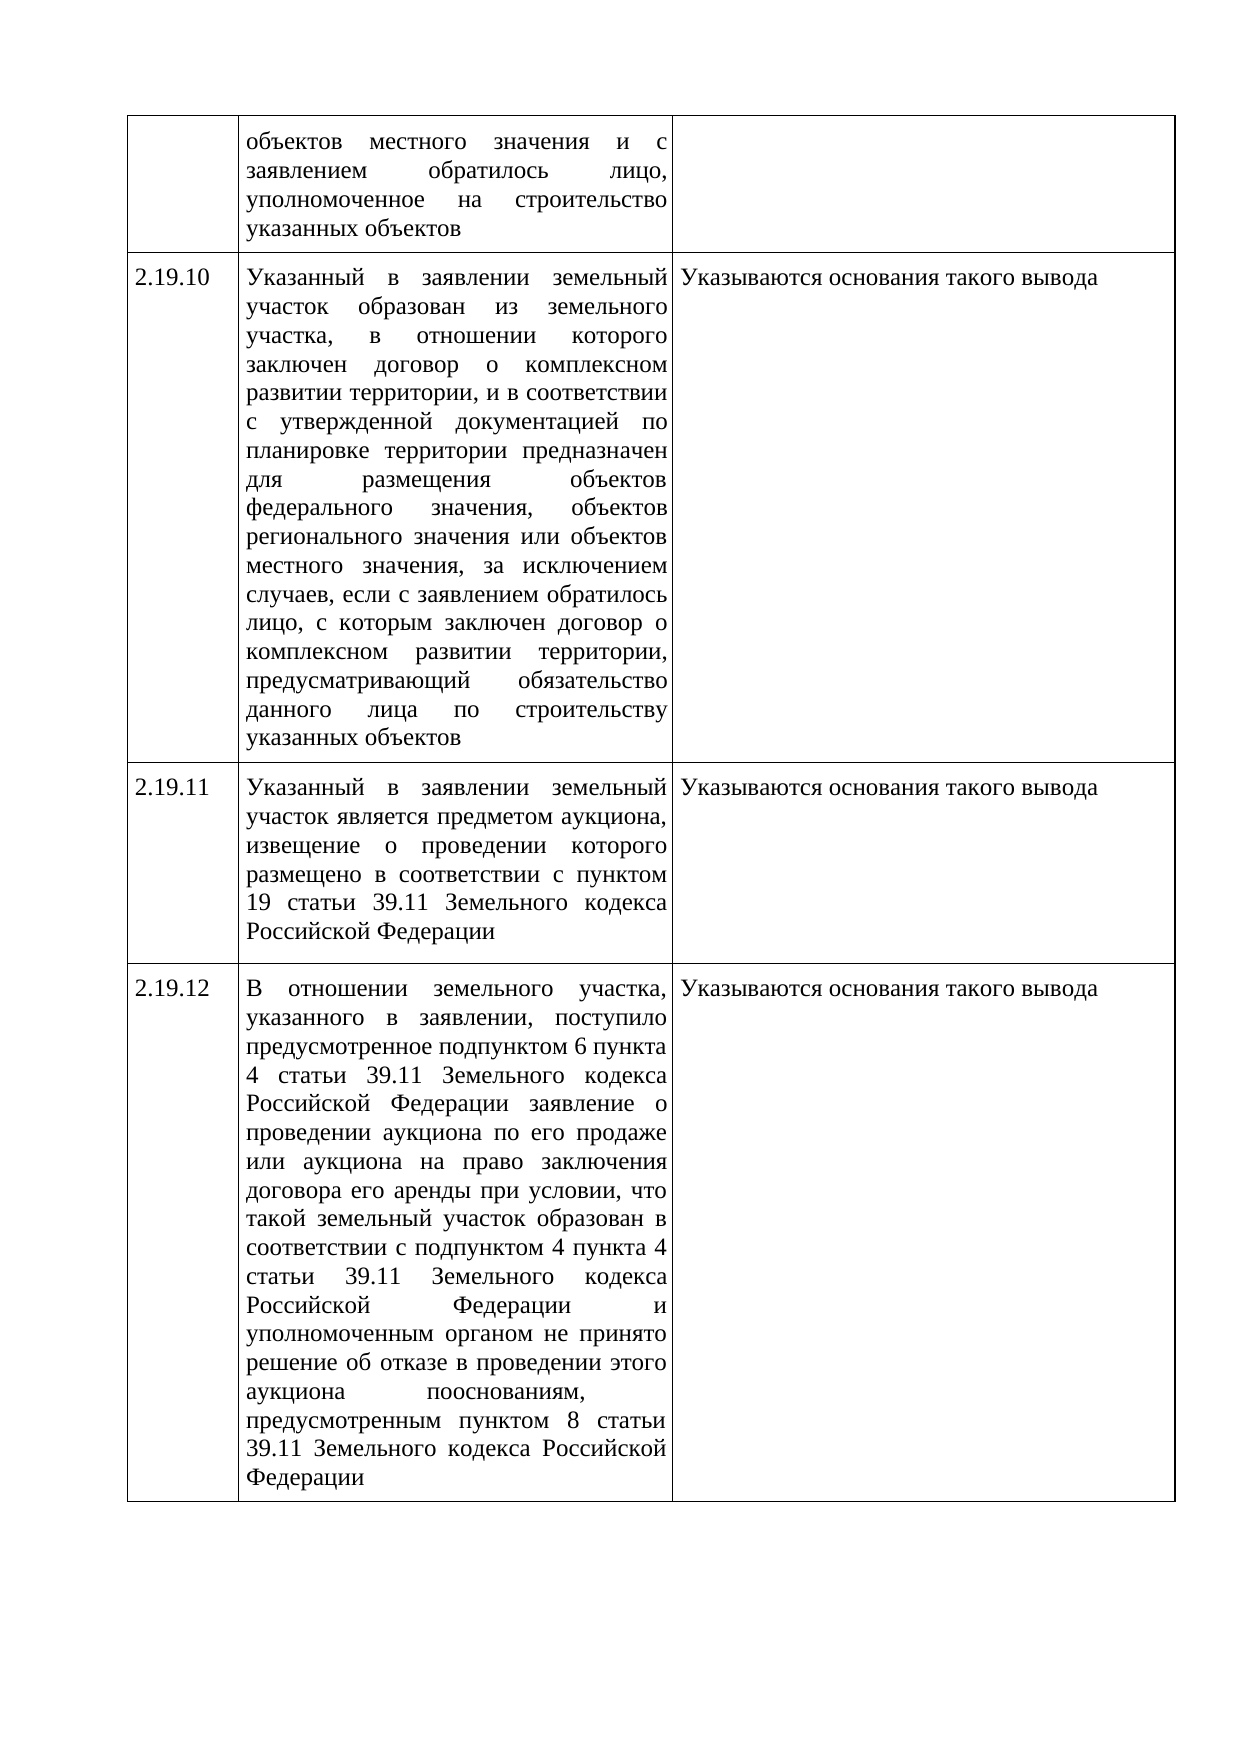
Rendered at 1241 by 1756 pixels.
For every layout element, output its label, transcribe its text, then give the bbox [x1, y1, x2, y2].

table_cell Указываются основания такого вывода [673, 964, 1174, 1501]
table_cell Указываются основания такого вывода [673, 763, 1174, 962]
table_cell Указанный в заявлении земельный участок является предметом аукциона, извещение о проведении которого размещено в соответствии с пунктом 19 статьи 39.11 Земельного кодекса Российской Федерации [239, 763, 672, 962]
table_cell Указываются основания такого вывода [673, 253, 1174, 762]
table_cell 2.19.12 [128, 964, 238, 1501]
table_header [673, 116, 1174, 252]
table_header [128, 116, 238, 252]
table_header объектов местного значения и с заявлением обратилось лицо, уполномоченное на строительство указанных объектов [239, 116, 672, 252]
table_cell 2.19.11 [128, 763, 238, 962]
table_cell 2.19.10 [128, 253, 238, 762]
table_cell Указанный в заявлении земельный участок образован из земельного участка, в отношении которого заключен договор о комплексном развитии территории, и в соответствии с утвержденной документацией по планировке территории предназначен для размещения объектов федерального значения, объектов регионального значения или объектов местного значения, за исключением случаев, если с заявлением обратилось лицо, с которым заключен договор о комплексном развитии территории, предусматривающий обязательство данного лица по строительству указанных объектов [239, 253, 672, 762]
table_cell В отношении земельного участка, указанного в заявлении, поступило предусмотренное подпунктом 6 пункта 4 статьи 39.11 Земельного кодекса Российской Федерации заявление о проведении аукциона по его продаже или аукциона на право заключения договора его аренды при условии, что такой земельный участок образован в соответствии с подпунктом 4 пункта 4 статьи 39.11 Земельного кодекса Российской Федерации и уполномоченным органом не принято решение об отказе в проведении этого аукциона по основаниям, предусмотренным пунктом 8 статьи 39.11 Земельного кодекса Российской Федерации [239, 964, 672, 1501]
